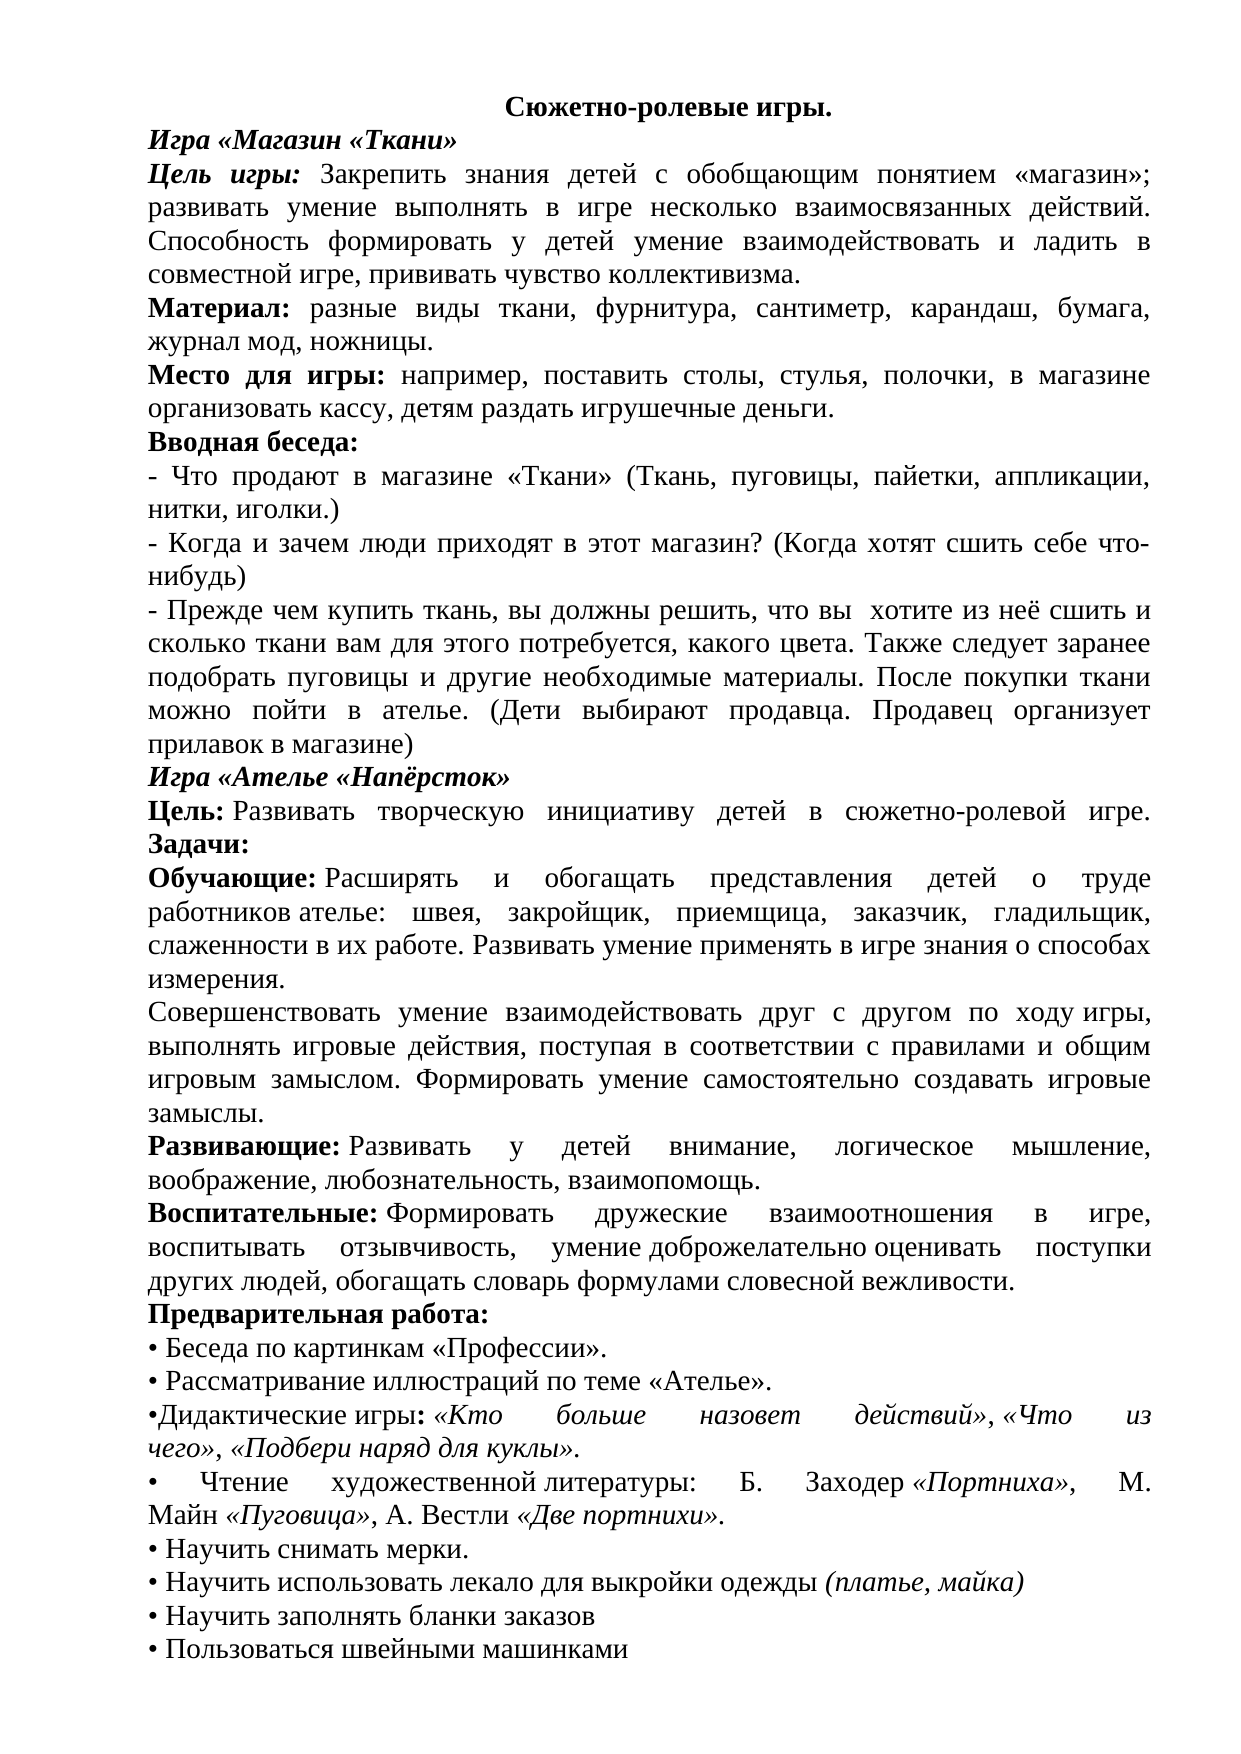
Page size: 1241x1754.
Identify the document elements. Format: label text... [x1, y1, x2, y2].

text • Чтение художественной литературы: Б. Заходер «Портниха», М. Майн «Пуговица», А. Вестли «Две портнихи». [148, 1464, 1152, 1531]
text •Дидактические игры: «Кто больше назовет действий», «Что из чего», «Подбери наряд для куклы». [148, 1397, 1152, 1464]
text Сюжетно-ролевые игры. [185, 89, 1152, 122]
text Игра «Магазин «Ткани» [148, 122, 1152, 156]
text • Рассматривание иллюстраций по теме «Ателье». [148, 1363, 1152, 1397]
text Материал: разные виды ткани, фурнитура, сантиметр, карандаш, бумага, журнал мод, ножницы. [148, 290, 1152, 357]
text Цель: Развивать творческую инициативу детей в сюжетно-ролевой игре. Задачи: [148, 793, 1152, 860]
text Вводная беседа: [148, 424, 1152, 458]
text Игра «Ателье «Напёрсток» [148, 759, 1152, 793]
text Развивающие: Развивать у детей внимание, логическое мышление, воображение, любознательность, взаимопомощь. [148, 1128, 1152, 1196]
text • Беседа по картинкам «Профессии». [148, 1330, 1152, 1363]
text - Что продают в магазине «Ткани» (Ткань, пуговицы, пайетки, аппликации, нитки, иголки.) [148, 458, 1152, 525]
text - Когда и зачем люди приходят в этот магазин? (Когда хотят сшить себе что-нибудь) [148, 525, 1152, 592]
text Обучающие: Расширять и обогащать представления детей о труде работников ателье: швея, закройщик, приемщица, заказчик, гладильщик, слаженности в их работе. Развивать умение применять в игре знания о способах измерения. [148, 860, 1152, 994]
text Воспитательные: Формировать дружеские взаимоотношения в игре, воспитывать отзывчивость, умение доброжелательно оценивать поступки других людей, обогащать словарь формулами словесной вежливости. [148, 1196, 1152, 1296]
text • Научить снимать мерки. [148, 1531, 1152, 1564]
text • Научить использовать лекало для выкройки одежды (платье, майка) [148, 1564, 1152, 1598]
text Место для игры: например, поставить столы, стулья, полочки, в магазине организовать кассу, детям раздать игрушечные деньги. [148, 357, 1152, 424]
text • Пользоваться швейными машинками [148, 1632, 1152, 1665]
text Цель игры: Закрепить знания детей с обобщающим понятием «магазин»; развивать умение выполнять в игре несколько взаимосвязанных действий. Способность формировать у детей умение взаимодействовать и ладить в совместной игре, прививать чувство коллективизма. [148, 156, 1152, 290]
text - Прежде чем купить ткань, вы должны решить, что вы хотите из неё сшить и сколько ткани вам для этого потребуется, какого цвета. Также следует заранее подобрать пуговицы и другие необходимые материалы. После покупки ткани можно пойти в ателье. (Дети выбирают продавца. Продавец организует прилавок в магазине) [148, 592, 1152, 759]
text Предварительная работа: [148, 1296, 1152, 1330]
text • Научить заполнять бланки заказов [148, 1598, 1152, 1632]
text Совершенствовать умение взаимодействовать друг с другом по ходу игры, выполнять игровые действия, поступая в соответствии с правилами и общим игровым замыслом. Формировать умение самостоятельно создавать игровые замыслы. [148, 994, 1152, 1128]
